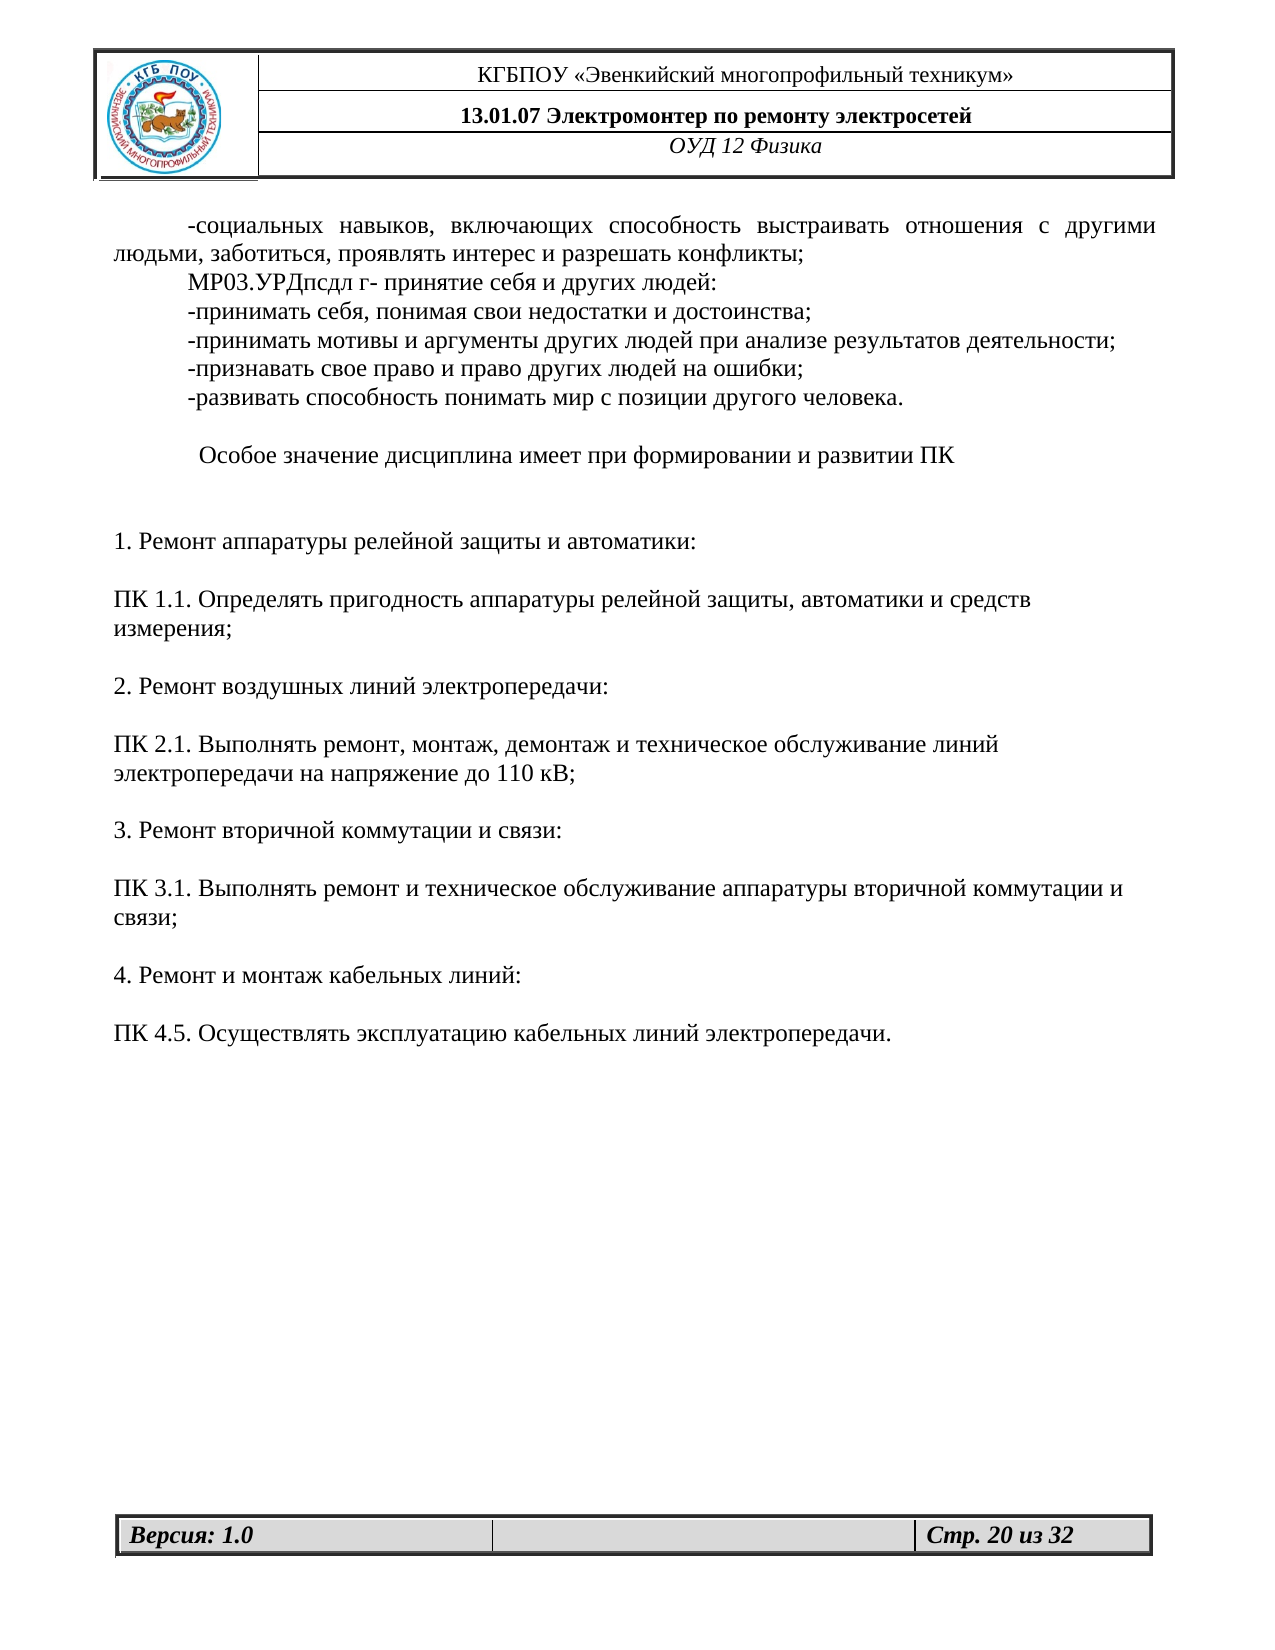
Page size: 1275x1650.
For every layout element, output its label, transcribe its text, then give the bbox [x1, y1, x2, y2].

text ПК 1.1. Определять пригодность аппаратуры релейной защиты, автоматики и средств измерения; [113, 584, 1156, 642]
text -принимать мотивы и аргументы других людей при анализе результатов деятельности; [113, 325, 1156, 353]
picture [107, 60, 222, 175]
text 4. Ремонт и монтаж кабельных линий: [113, 960, 1156, 989]
text 3. Ремонт вторичной коммутации и связи: [113, 816, 1156, 844]
text ПК 2.1. Выполнять ремонт, монтаж, демонтаж и техническое обслуживание линий электропередачи на напряжение до 110 кВ; [113, 729, 1156, 786]
text -признавать свое право и право других людей на ошибки; [113, 353, 1156, 382]
text ПК 4.5. Осуществлять эксплуатацию кабельных линий электропередачи. [113, 1018, 1156, 1047]
text 2. Ремонт воздушных линий электропередачи: [113, 671, 1156, 700]
text -развивать способность понимать мир с позиции другого человека. [113, 382, 1156, 411]
text ПК 3.1. Выполнять ремонт и техническое обслуживание аппаратуры вторичной коммутации и связи; [113, 873, 1156, 931]
text МР03.УРДпсдл г- принятие себя и других людей: [113, 267, 1156, 296]
text Особое значение дисциплина имеет при формировании и развитии ПК [113, 440, 1156, 468]
text 1. Ремонт аппаратуры релейной защиты и автоматики: [113, 526, 1156, 555]
text -принимать себя, понимая свои недостатки и достоинства; [113, 296, 1156, 325]
text -социальных навыков, включающих способность выстраивать отношения с другими людьми, заботиться, проявлять интерес и разрешать конфликты; [113, 210, 1156, 267]
